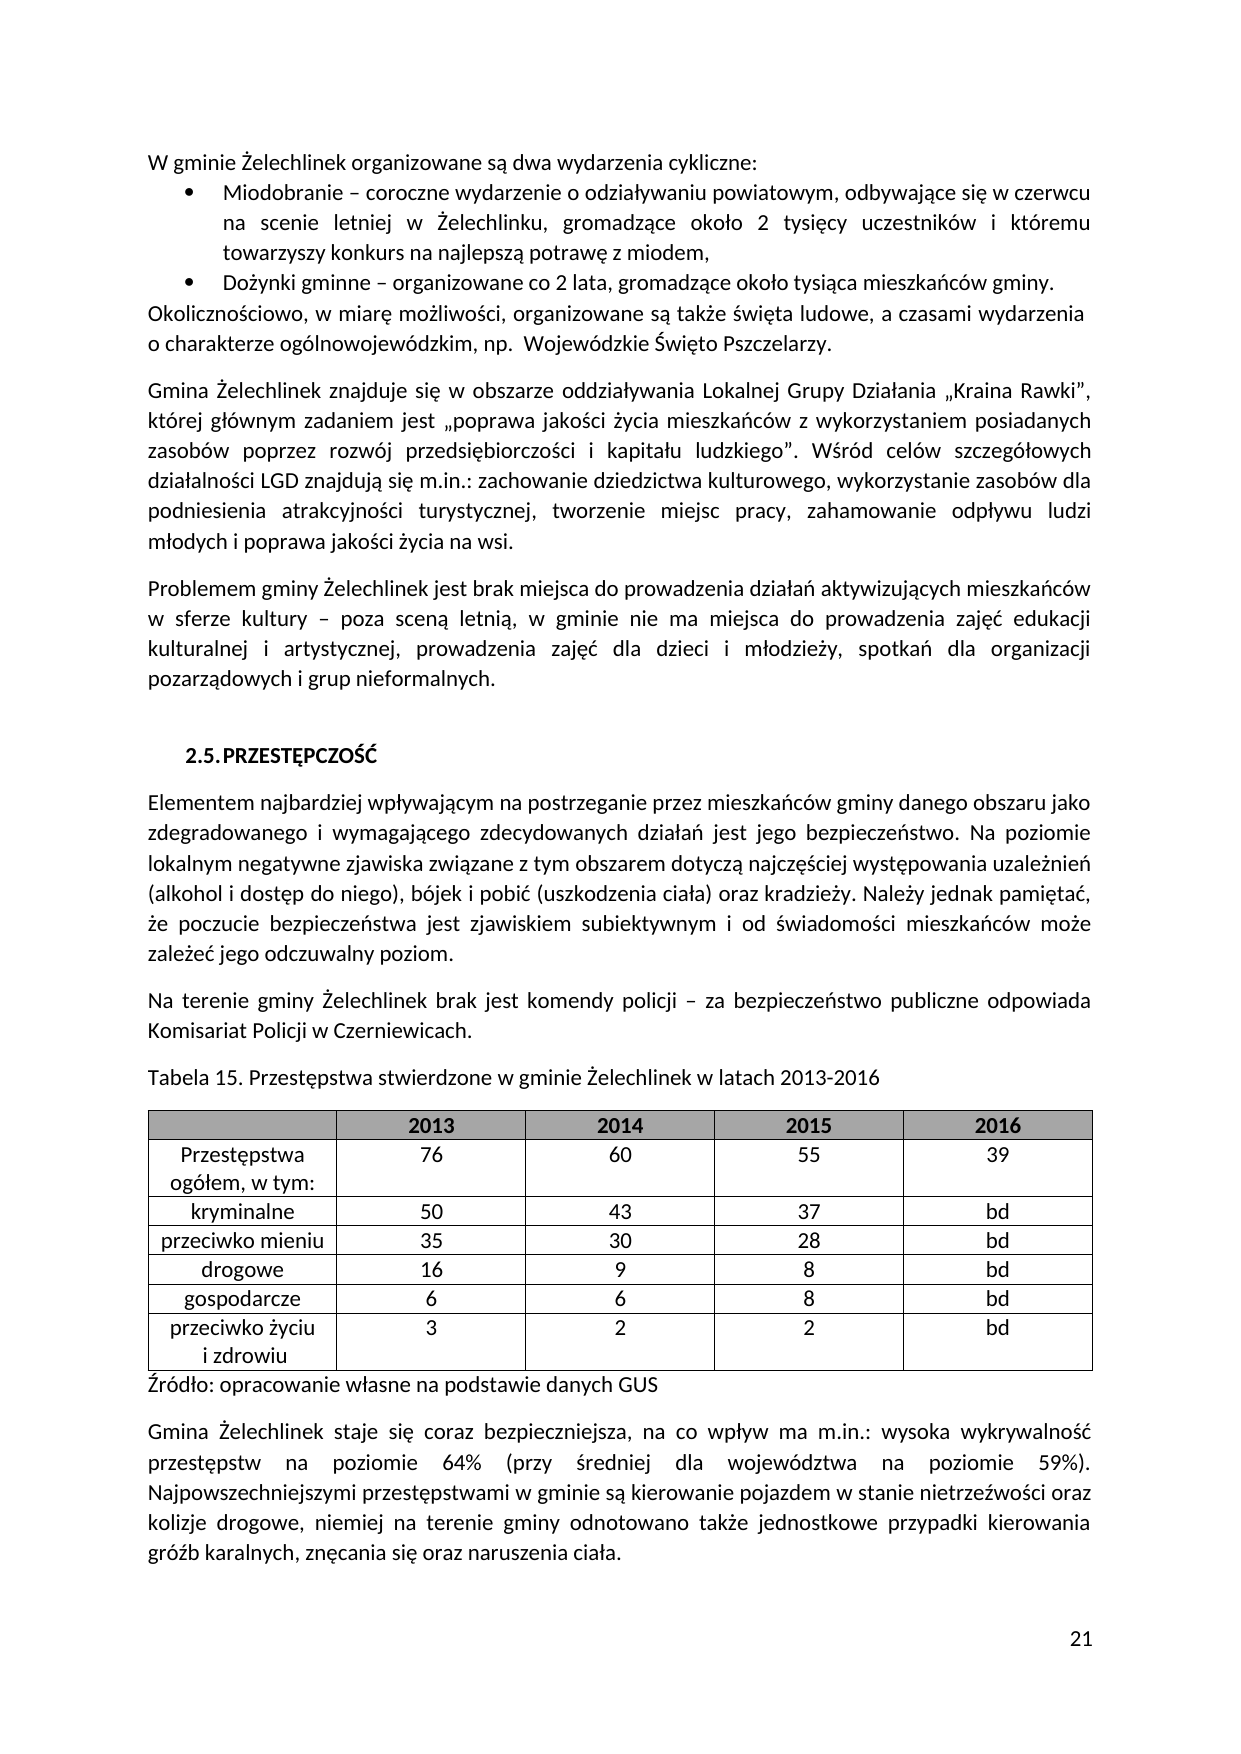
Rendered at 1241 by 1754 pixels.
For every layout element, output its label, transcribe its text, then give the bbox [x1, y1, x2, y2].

table_cell 16 [337, 1255, 525, 1283]
text Gmina Żelechlinek znajduje się w obszarze oddziaływania Lokalnej Grupy Działania „Kraina Rawki”, której głównym zadaniem jest „poprawa jakości życia mieszkańców z wykorzystaniem posiadanych zasobów poprzez rozwój przedsiębiorczości i kapitału ludzkiego”. Wśród celów szczegółowych działalności LGD znajdują się m.in.: zachowanie dziedzictwa kulturowego, wykorzystanie zasobów dla podniesienia atrakcyjności turystycznej, tworzenie miejsc pracy, zahamowanie odpływu ludzi młodych i poprawa jakości życia na wsi. [148, 376, 1093, 555]
table_cell 39 [904, 1140, 1092, 1196]
list Miodobranie – coroczne wydarzenie o odziaływaniu powiatowym, odbywające się w czerwcu na scenie letniej w Żelechlinku, gromadzące około 2 tysięcy uczestników i któremu towarzyszy konkurs na najlepszą potrawę z miodem, [185, 178, 1093, 266]
table_cell 55 [715, 1140, 903, 1196]
table_cell 60 [526, 1140, 714, 1196]
table_cell bd [904, 1314, 1092, 1369]
table_header [149, 1111, 336, 1139]
table_cell 6 [526, 1285, 714, 1312]
table_cell 28 [715, 1226, 903, 1254]
text Źródło: opracowanie własne na podstawie danych GUS [148, 1371, 1093, 1399]
table_cell bd [904, 1226, 1092, 1254]
list PRZESTĘPCZOŚĆ [185, 741, 1093, 769]
table_cell 8 [715, 1255, 903, 1283]
table_cell przeciwko życiu i zdrowiu [149, 1314, 336, 1369]
list Dożynki gminne – organizowane co 2 lata, gromadzące około tysiąca mieszkańców gminy. [185, 268, 1093, 296]
table_cell gospodarcze [149, 1285, 336, 1312]
table_cell kryminalne [149, 1197, 336, 1225]
text Tabela 15. Przestępstwa stwierdzone w gminie Żelechlinek w latach 2013-2016 [148, 1063, 1093, 1091]
table_cell 76 [337, 1140, 525, 1196]
table_header 2014 [526, 1111, 714, 1139]
table_cell Przestępstwa ogółem, w tym: [149, 1140, 336, 1196]
text Problemem gminy Żelechlinek jest brak miejsca do prowadzenia działań aktywizujących mieszkańców w sferze kultury – poza sceną letnią, w gminie nie ma miejsca do prowadzenia zajęć edukacji kulturalnej i artystycznej, prowadzenia zajęć dla dzieci i młodzieży, spotkań dla organizacji pozarządowych i grup nieformalnych. [148, 574, 1093, 692]
table_cell 37 [715, 1197, 903, 1225]
table_cell 6 [337, 1285, 525, 1312]
table_cell drogowe [149, 1255, 336, 1283]
table_header 2015 [715, 1111, 903, 1139]
table_cell 30 [526, 1226, 714, 1254]
table_cell przeciwko mieniu [149, 1226, 336, 1254]
table_header 2013 [337, 1111, 525, 1139]
table_cell bd [904, 1197, 1092, 1225]
table_cell 9 [526, 1255, 714, 1283]
table_cell bd [904, 1255, 1092, 1283]
text Elementem najbardziej wpływającym na postrzeganie przez mieszkańców gminy danego obszaru jako zdegradowanego i wymagającego zdecydowanych działań jest jego bezpieczeństwo. Na poziomie lokalnym negatywne zjawiska związane z tym obszarem dotyczą najczęściej występowania uzależnień (alkohol i dostęp do niego), bójek i pobić (uszkodzenia ciała) oraz kradzieży. Należy jednak pamiętać, że poczucie bezpieczeństwa jest zjawiskiem subiektywnym i od świadomości mieszkańców może zależeć jego odczuwalny poziom. [148, 788, 1093, 967]
text Gmina Żelechlinek staje się coraz bezpieczniejsza, na co wpływ ma m.in.: wysoka wykrywalność przestępstw na poziomie 64% (przy średniej dla województwa na poziomie 59%). Najpowszechniejszymi przestępstwami w gminie są kierowanie pojazdem w stanie nietrzeźwości oraz kolizje drogowe, niemiej na terenie gminy odnotowano także jednostkowe przypadki kierowania gróźb karalnych, znęcania się oraz naruszenia ciała. [148, 1417, 1093, 1566]
table_cell 3 [337, 1314, 525, 1369]
text W gminie Żelechlinek organizowane są dwa wydarzenia cykliczne: [148, 148, 1093, 176]
table_cell 2 [526, 1314, 714, 1369]
table_cell 50 [337, 1197, 525, 1225]
table_cell 8 [715, 1285, 903, 1312]
table_cell 43 [526, 1197, 714, 1225]
text Na terenie gminy Żelechlinek brak jest komendy policji – za bezpieczeństwo publiczne odpowiada Komisariat Policji w Czerniewicach. [148, 986, 1093, 1044]
table_cell 2 [715, 1314, 903, 1369]
table_header 2016 [904, 1111, 1092, 1139]
table_cell bd [904, 1285, 1092, 1312]
table_cell 35 [337, 1226, 525, 1254]
text Okolicznościowo, w miarę możliwości, organizowane są także święta ludowe, a czasami wydarzenia o charakterze ogólnowojewódzkim, np. Wojewódzkie Święto Pszczelarzy. [148, 299, 1093, 357]
